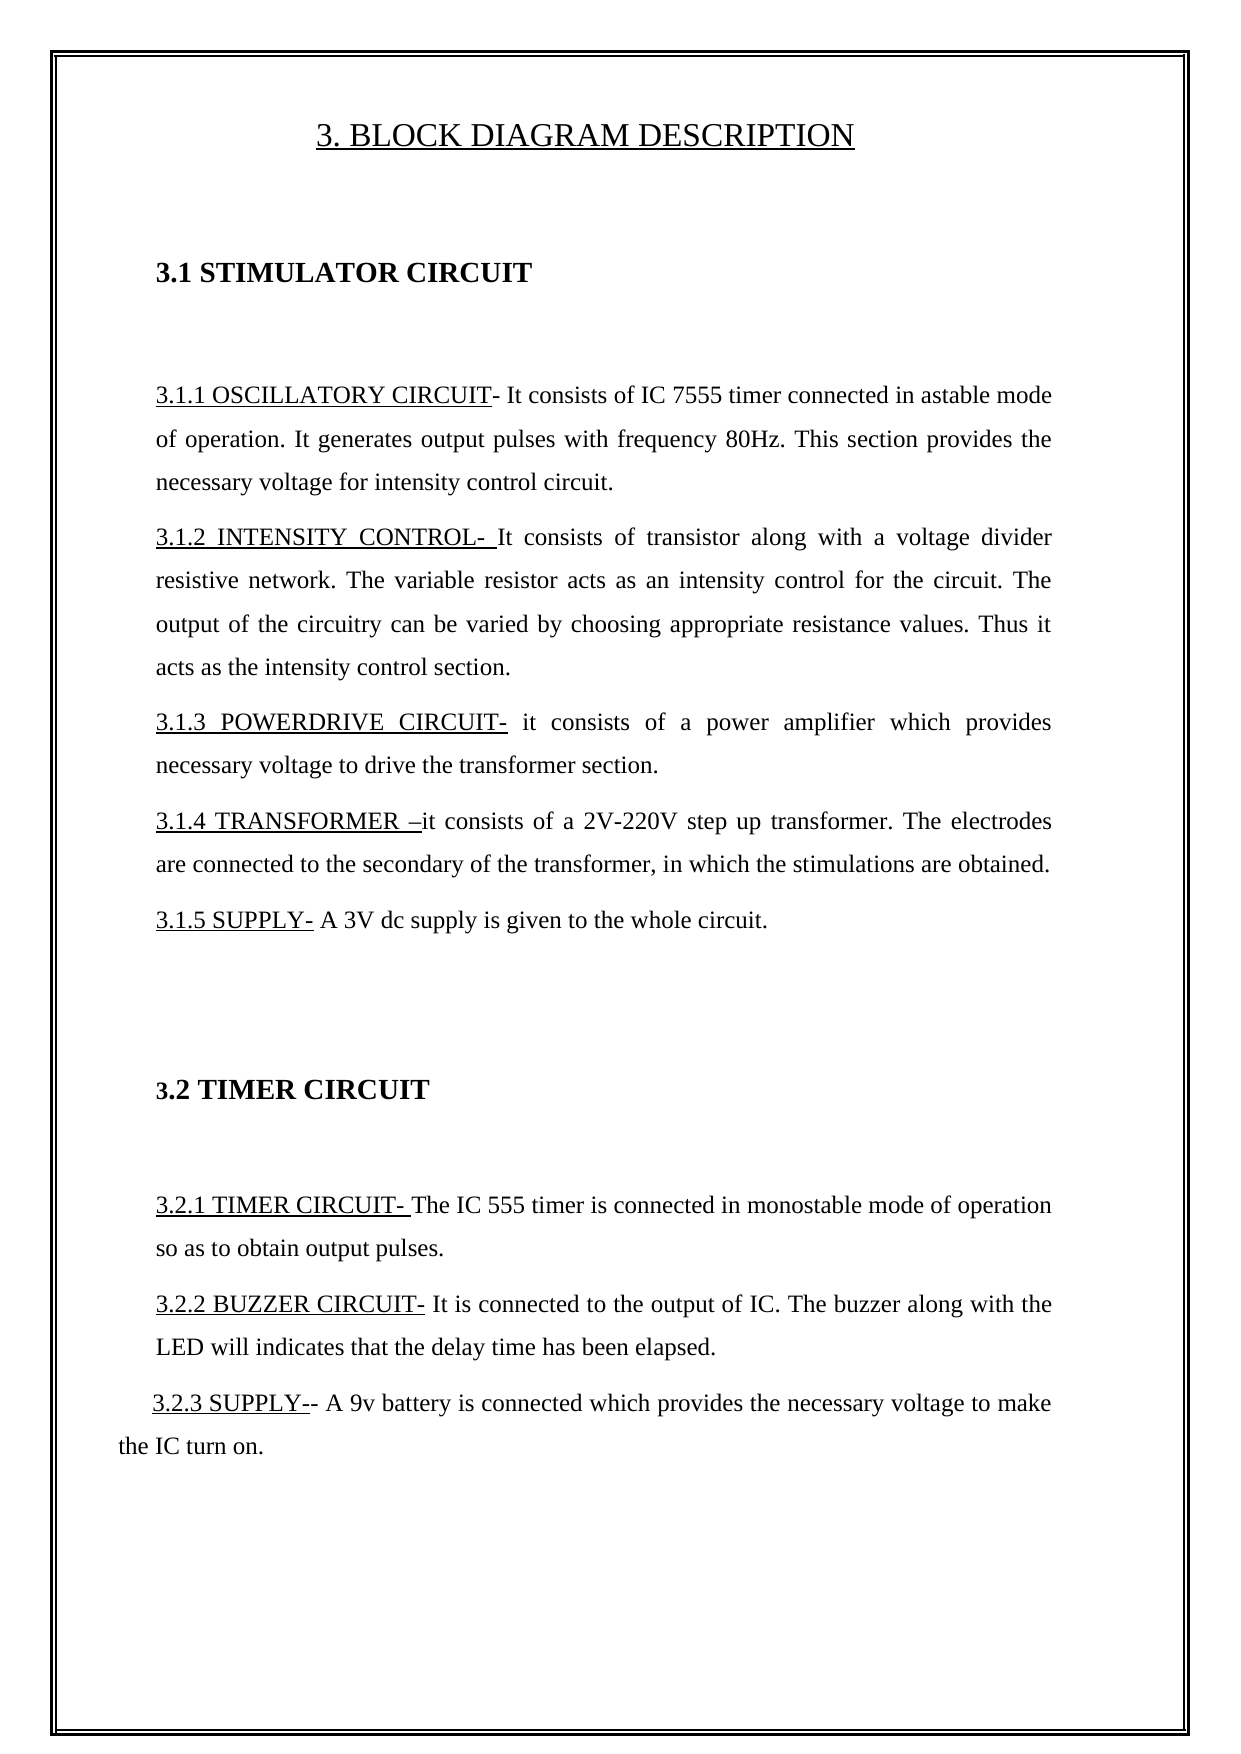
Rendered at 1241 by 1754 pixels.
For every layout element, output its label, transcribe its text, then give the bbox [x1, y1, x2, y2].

text 3.1.4 TRANSFORMER –it consists of a 2V-220V step up transformer. The electrodes are connected to the secondary of the transformer, in which the stimulations are obtained. [156, 806, 1053, 878]
text 3.1.1 OSCILLATORY CIRCUIT- It consists of IC 7555 timer connected in astable mode of operation. It generates output pulses with frequency 80Hz. This section provides the necessary voltage for intensity control circuit. [156, 381, 1053, 496]
text 3. BLOCK DIAGRAM DESCRIPTION [118, 115, 1053, 153]
text 3.2.2 BUZZER CIRCUIT- It is connected to the output of IC. The buzzer along with the LED will indicates that the delay time has been elapsed. [156, 1289, 1053, 1361]
text 3.2.1 TIMER CIRCUIT- The IC 555 timer is connected in monostable mode of operation so as to obtain output pulses. [156, 1190, 1053, 1262]
text 3.2.3 SUPPLY-- A 9v battery is connected which provides the necessary voltage to make the IC turn on. [118, 1388, 1053, 1459]
text 3.1.2 INTENSITY CONTROL- It consists of transistor along with a voltage divider resistive network. The variable resistor acts as an intensity control for the circuit. The output of the circuitry can be varied by choosing appropriate resistance values. Thus it acts as the intensity control section. [156, 522, 1053, 681]
text 3.1.5 SUPPLY- A 3V dc supply is given to the whole circuit. [156, 905, 1053, 934]
text 3.1.3 POWERDRIVE CIRCUIT- it consists of a power amplifier which provides necessary voltage to drive the transformer section. [156, 707, 1053, 779]
text 3.2 TIMER CIRCUIT [156, 1072, 1053, 1105]
text 3.1 STIMULATOR CIRCUIT [156, 255, 1053, 288]
